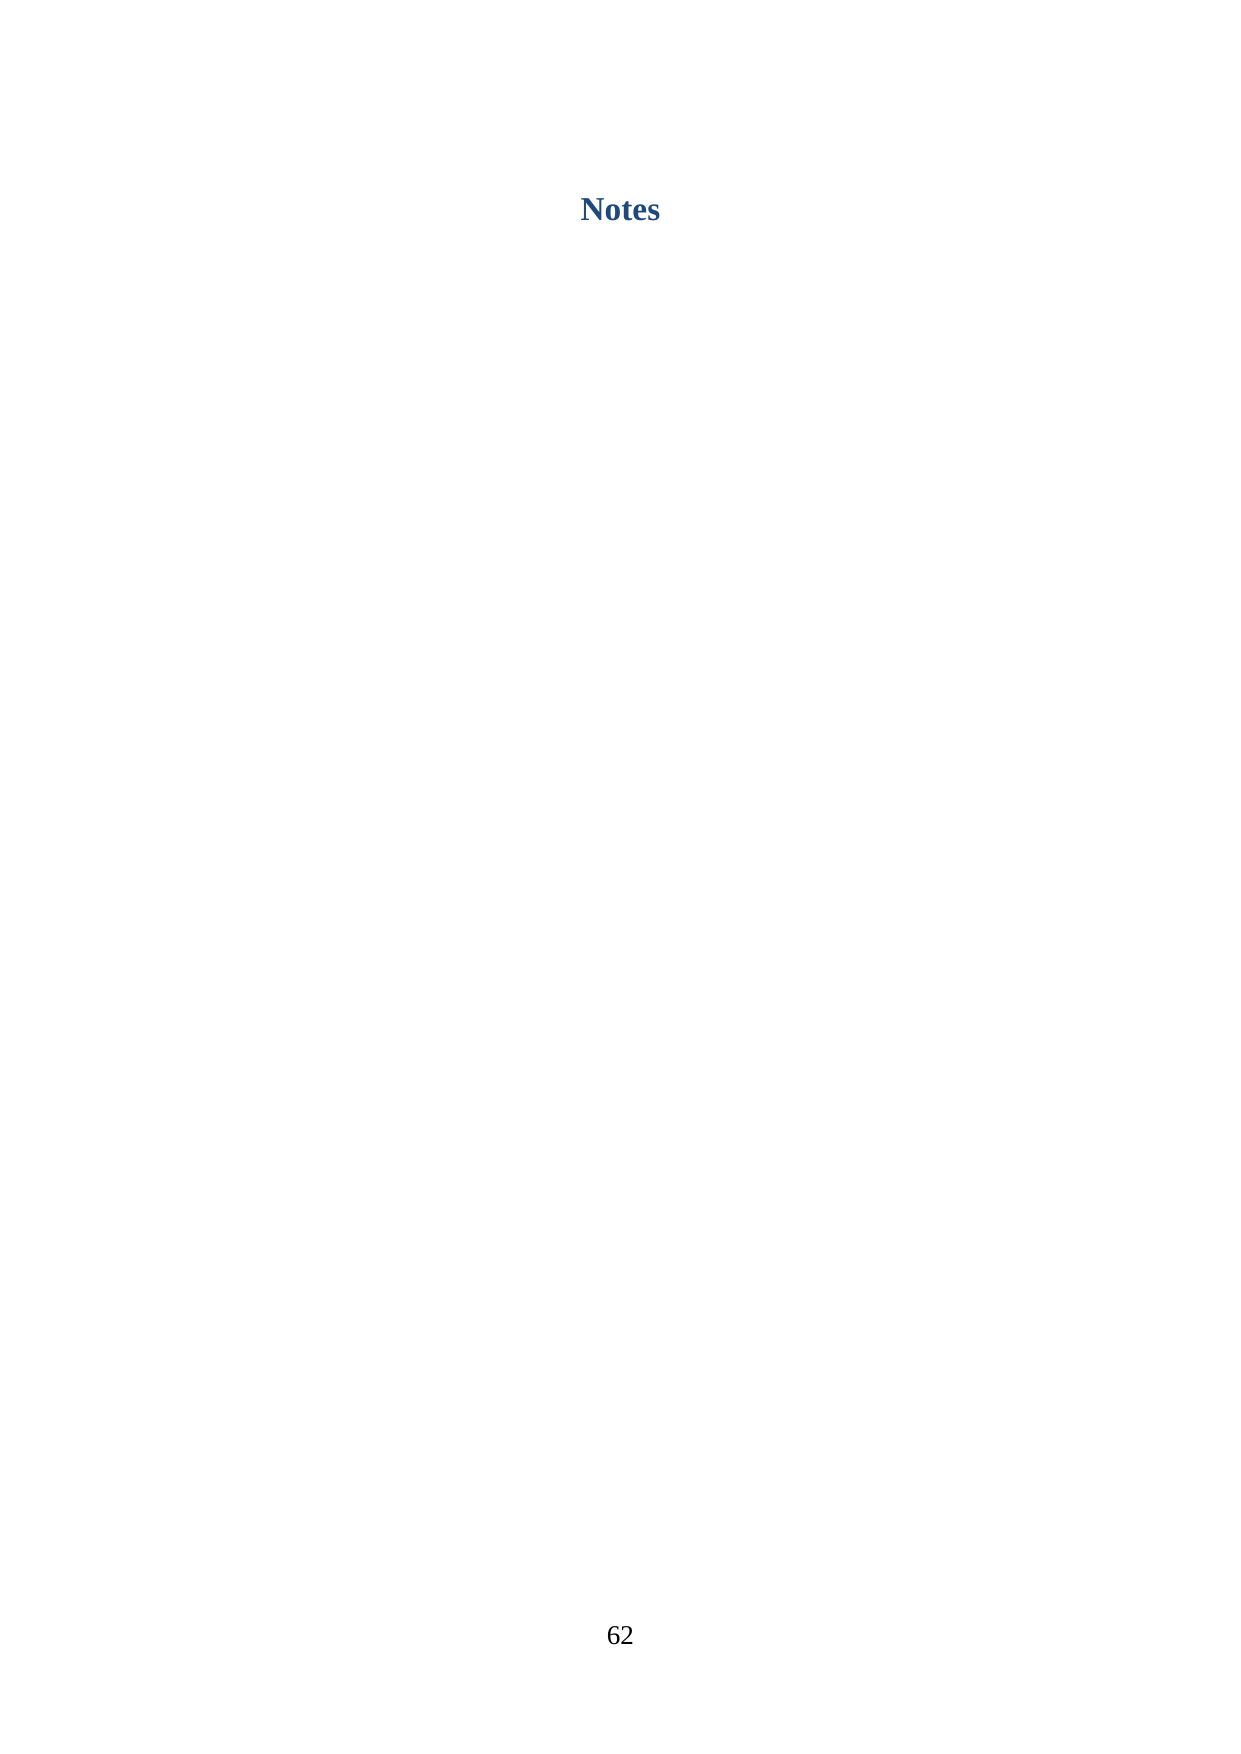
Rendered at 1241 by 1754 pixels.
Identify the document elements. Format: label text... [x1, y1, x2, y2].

subtitle Notes [236, 190, 1004, 228]
